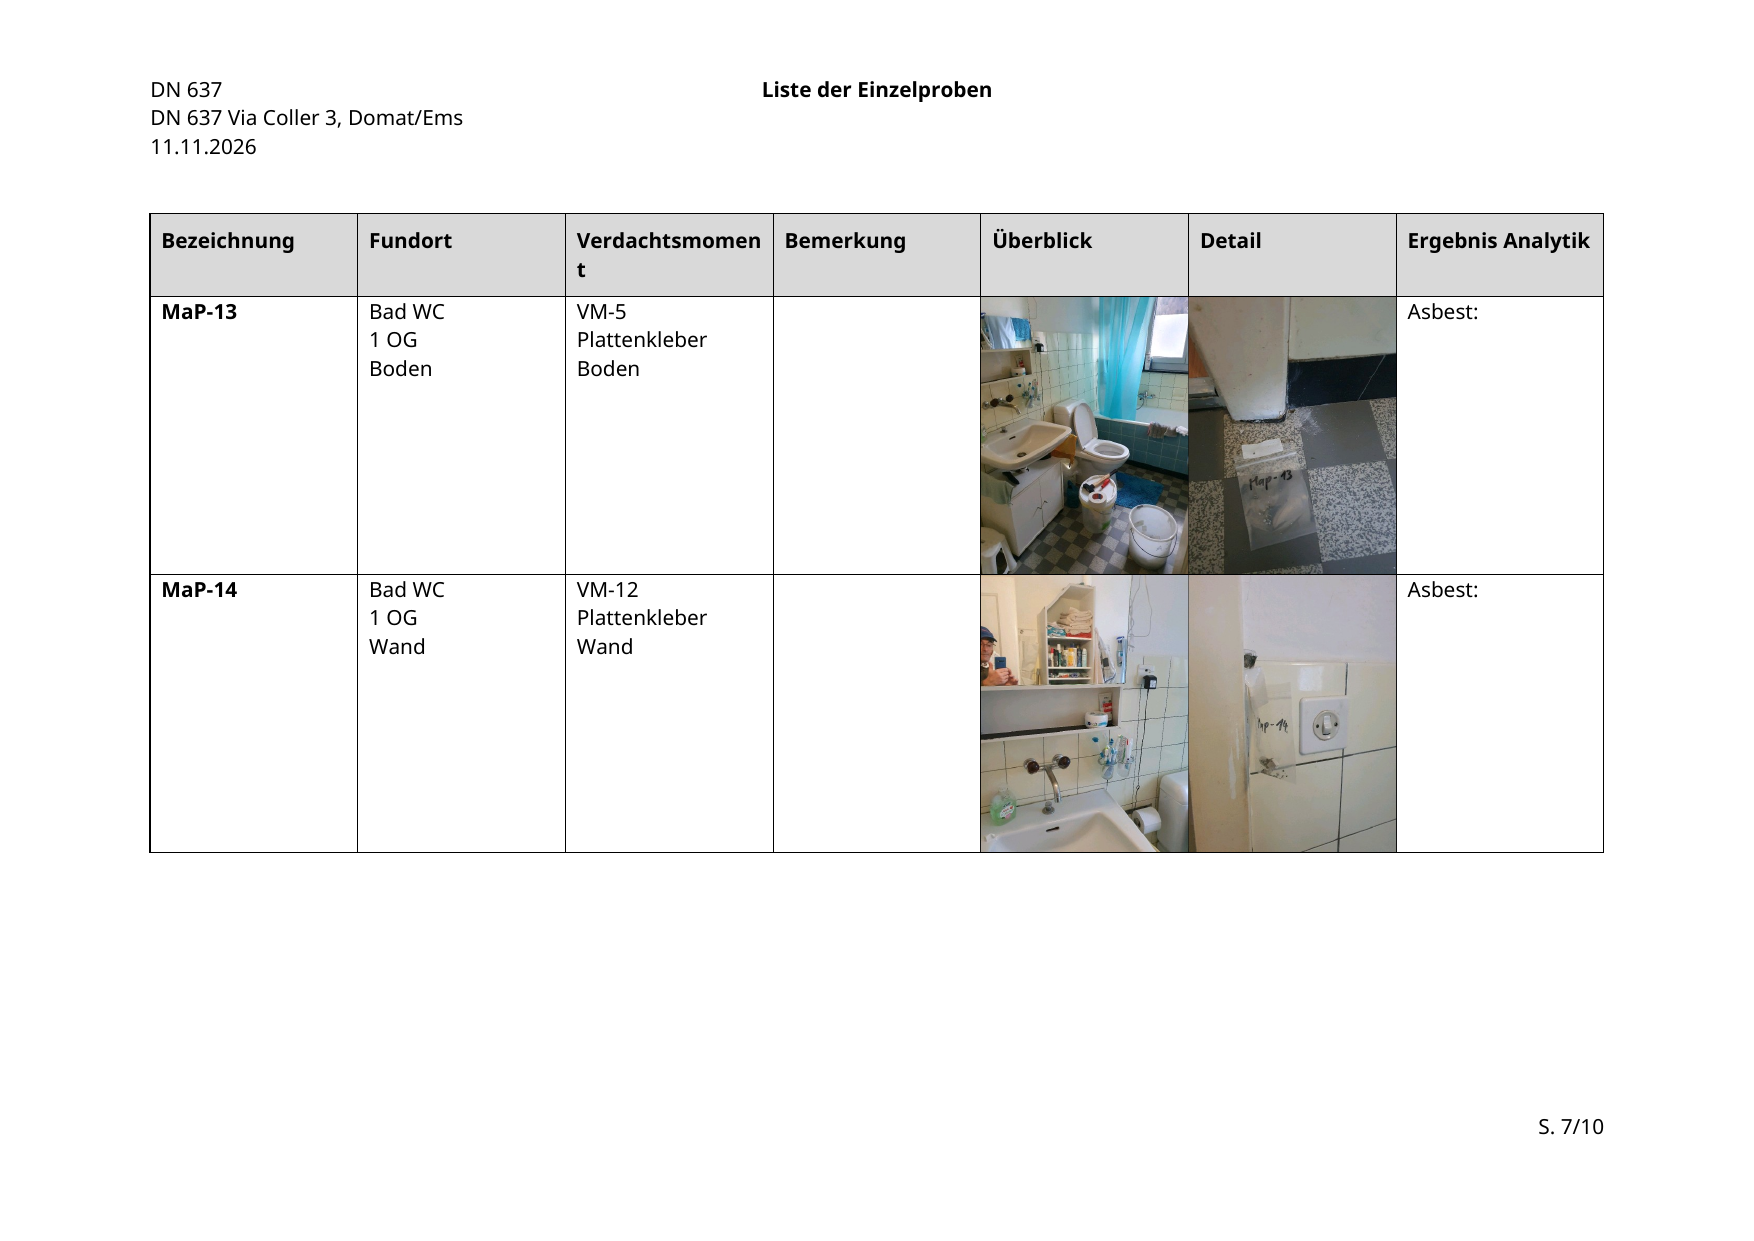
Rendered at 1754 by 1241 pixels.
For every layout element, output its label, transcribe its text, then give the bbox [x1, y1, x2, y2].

table_cell Asbest: [1397, 297, 1603, 574]
table_cell MaP-13 [151, 297, 357, 574]
table_cell Bad WC 1 OG Boden [358, 297, 565, 574]
picture [980, 575, 1397, 852]
table_cell [774, 297, 980, 574]
picture [980, 297, 1397, 574]
table_cell Bad WC 1 OG Wand [358, 575, 565, 852]
table_cell VM-5 Plattenkleber Boden [566, 297, 773, 574]
table_header Überblick [981, 214, 1188, 296]
table_cell Asbest: [1397, 575, 1603, 852]
table_header Bezeichnung [151, 214, 357, 296]
table_header Detail [1189, 214, 1396, 296]
table_header Verdachtsmoment [566, 214, 773, 296]
table_cell VM-12 Plattenkleber Wand [566, 575, 773, 852]
table_header Fundort [358, 214, 565, 296]
table_cell [774, 575, 980, 852]
table_header Ergebnis Analytik [1397, 214, 1603, 296]
table_header Bemerkung [774, 214, 980, 296]
table_cell MaP-14 [151, 575, 357, 852]
